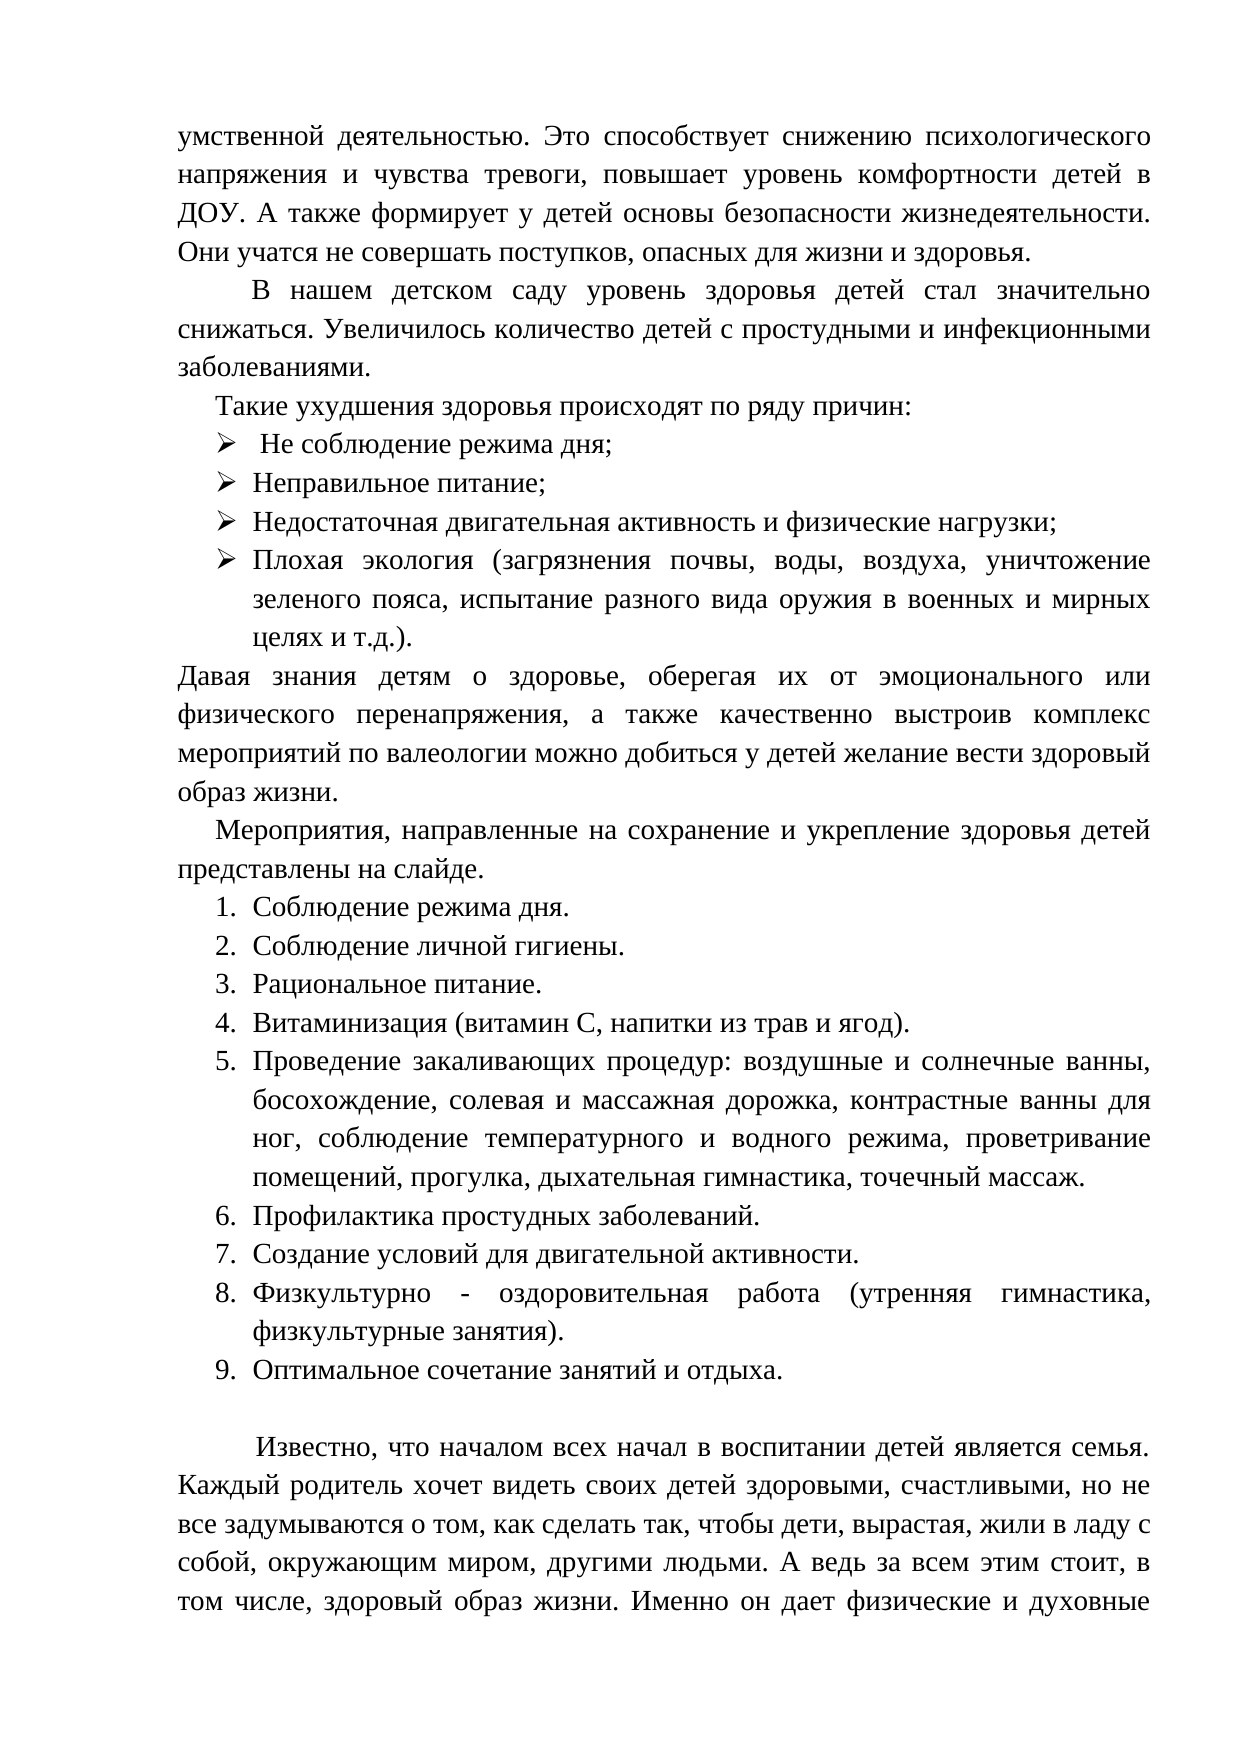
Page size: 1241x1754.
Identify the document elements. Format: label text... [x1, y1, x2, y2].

text В нашем детском саду уровень здоровья детей стал значительно снижаться. Увеличилось количество детей с простудными и инфекционными заболеваниями. [177, 272, 1152, 383]
list Плохая экология (загрязнения почвы, воды, воздуха, уничтожение зеленого пояса, испытание разного вида оружия в военных и мирных целях и т.д.). [215, 542, 1152, 653]
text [177, 118, 1152, 267]
text Давая знания детям о здоровье, оберегая их от эмоционального или физического перенапряжения, а также качественно выстроив комплекс мероприятий по валеологии можно добиться у детей желание вести здоровый образ жизни. [177, 658, 1152, 807]
list Физкультурно - оздоровительная работа (утренняя гимнастика, физкультурные занятия). [215, 1275, 1152, 1347]
list Неправильное питание; [215, 465, 1152, 499]
text Такие ухудшения здоровья происходят по ряду причин: [177, 388, 1152, 421]
list Профилактика простудных заболеваний. [215, 1198, 1152, 1231]
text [177, 1429, 1152, 1617]
list Соблюдение режима дня. [215, 889, 1152, 923]
list Соблюдение личной гигиены. [215, 928, 1152, 961]
list Рациональное питание. [215, 966, 1152, 1000]
list Проведение закаливающих процедур: воздушные и солнечные ванны, босохождение, солевая и массажная дорожка, контрастные ванны для ног, соблюдение температурного и водного режима, проветривание помещений, прогулка, дыхательная гимнастика, точечный массаж. [215, 1043, 1152, 1193]
list Витаминизация (витамин С, напитки из трав и ягод). [215, 1005, 1152, 1038]
list Недостаточная двигательная активность и физические нагрузки; [215, 504, 1152, 537]
list Не соблюдение режима дня; [215, 426, 1152, 460]
text Мероприятия, направленные на сохранение и укрепление здоровья детей представлены на слайде. [177, 812, 1152, 884]
list Оптимальное сочетание занятий и отдыха. [215, 1352, 1152, 1385]
list Создание условий для двигательной активности. [215, 1236, 1152, 1270]
